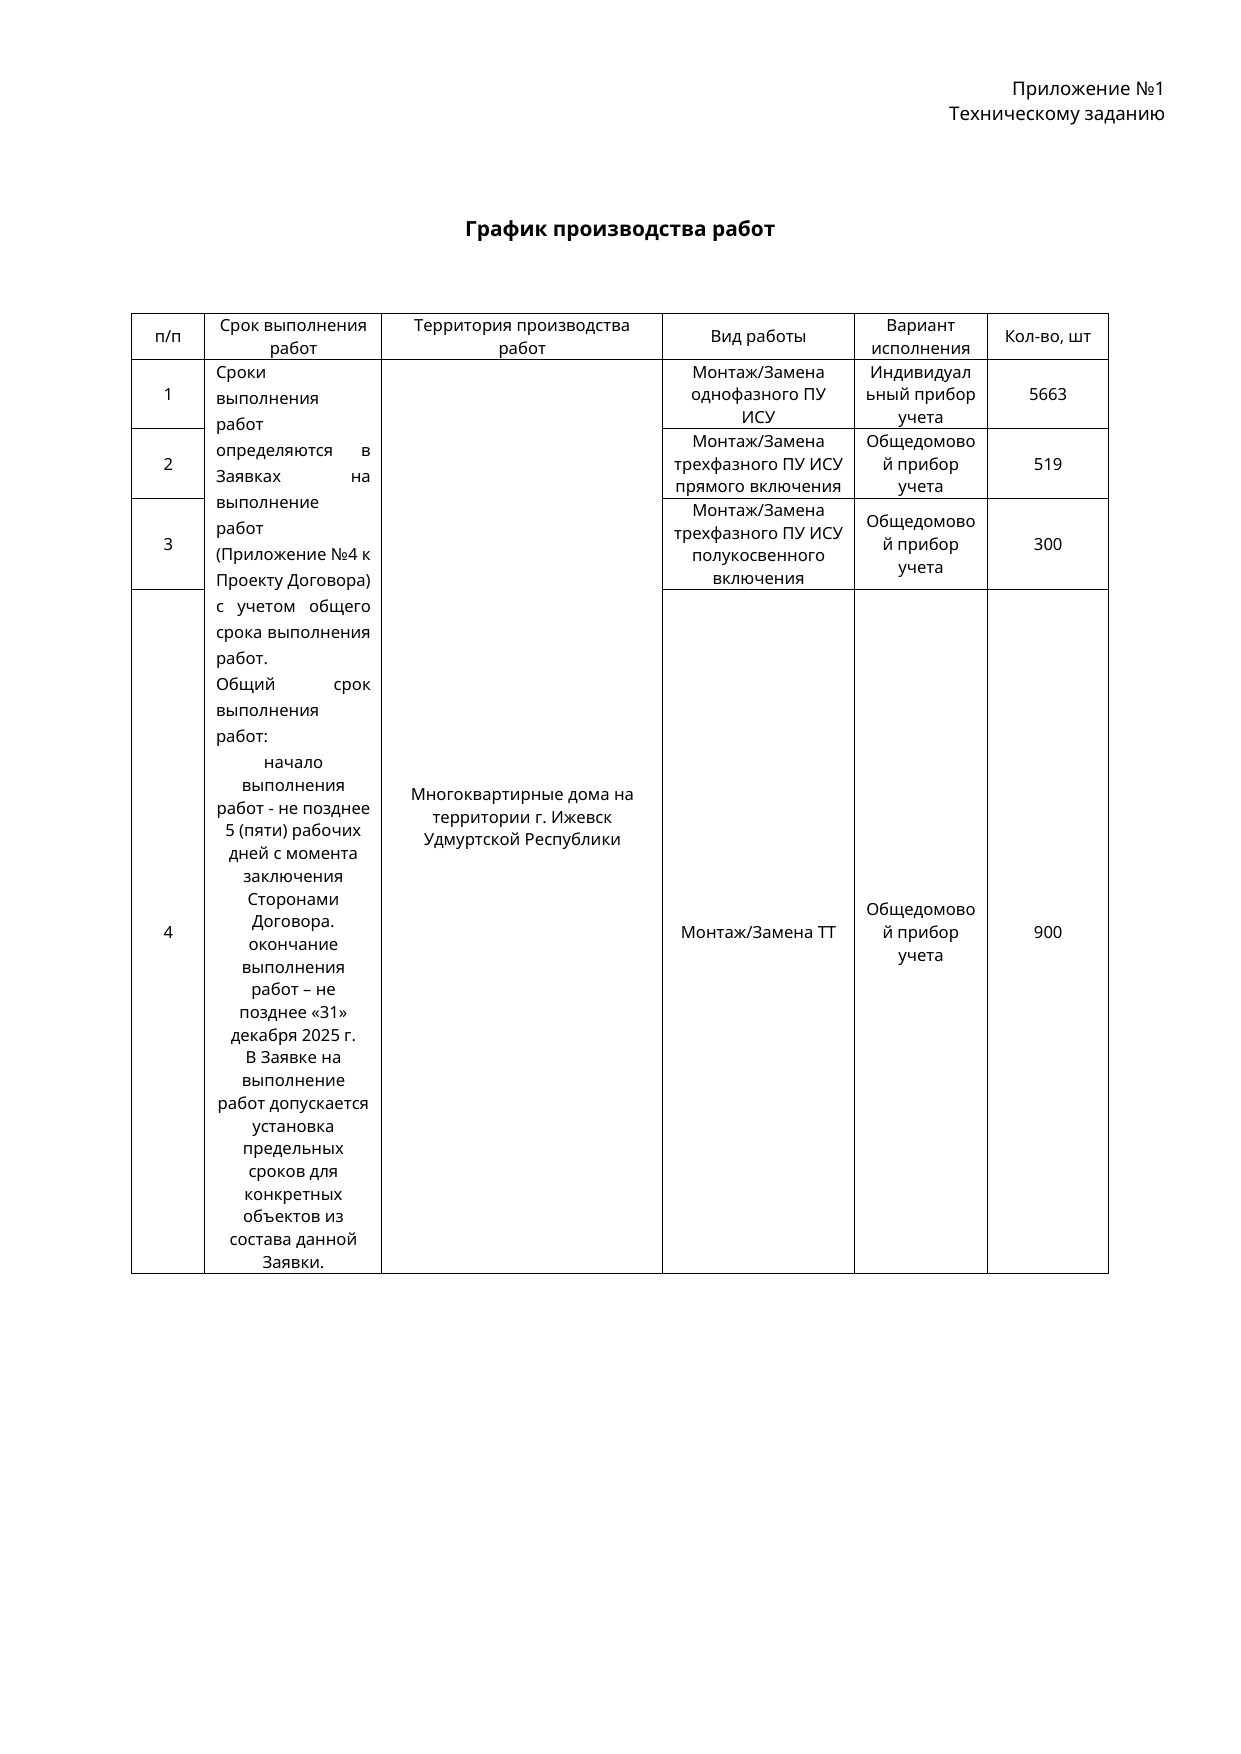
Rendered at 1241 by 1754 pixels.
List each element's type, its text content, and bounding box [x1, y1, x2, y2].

table_cell Индивидуальный прибор учета [855, 360, 987, 428]
table_cell 5663 [988, 360, 1108, 428]
table_cell Общедомовой прибор учета [855, 590, 987, 1273]
table_cell 1 [132, 360, 204, 428]
table_cell 900 [988, 590, 1108, 1273]
subtitle Приложение №1 [784, 75, 1165, 101]
table_cell Монтаж/Замена трехфазного ПУ ИСУ прямого включения [663, 429, 854, 497]
table_cell Монтаж/Замена ТТ [663, 590, 854, 1273]
table_cell Многоквартирные дома на территории г. Ижевск Удмуртской Республики [382, 360, 662, 1273]
table_header Срок выполнения работ [205, 314, 381, 359]
table_cell 300 [988, 499, 1108, 589]
table_cell 3 [132, 499, 204, 589]
table_cell 4 [132, 590, 204, 1273]
table_cell Монтаж/Замена трехфазного ПУ ИСУ полукосвенного включения [663, 499, 854, 589]
text График производства работ [75, 214, 1165, 243]
table_cell 2 [132, 429, 204, 497]
table_cell Общедомовой прибор учета [855, 429, 987, 497]
table_cell Монтаж/Замена однофазного ПУ ИСУ [663, 360, 854, 428]
table_header Территория производства работ [382, 314, 662, 359]
table_header Кол-во, шт [988, 314, 1108, 359]
table_header Вид работы [663, 314, 854, 359]
table_cell Общедомовой прибор учета [855, 499, 987, 589]
table_cell Сроки выполнения работ определяются в Заявках на выполнение работ (Приложение №4 к Проекту Договора) с учетом общего срока выполнения работ. Общий срок выполнения работ: начало выполнения работ - не позднее 5 (пяти) рабочих дней с момента заключения Сторонами Договора. окончание выполнения работ – не позднее «31» декабря 2025 г. В Заявке на выполнение работ допускается установка предельных сроков для конкретных объектов из состава данной Заявки. [205, 360, 381, 1273]
text Техническому заданию [784, 101, 1165, 126]
table_header Вариант исполнения [855, 314, 987, 359]
table_cell 519 [988, 429, 1108, 497]
table_header п/п [132, 314, 204, 359]
